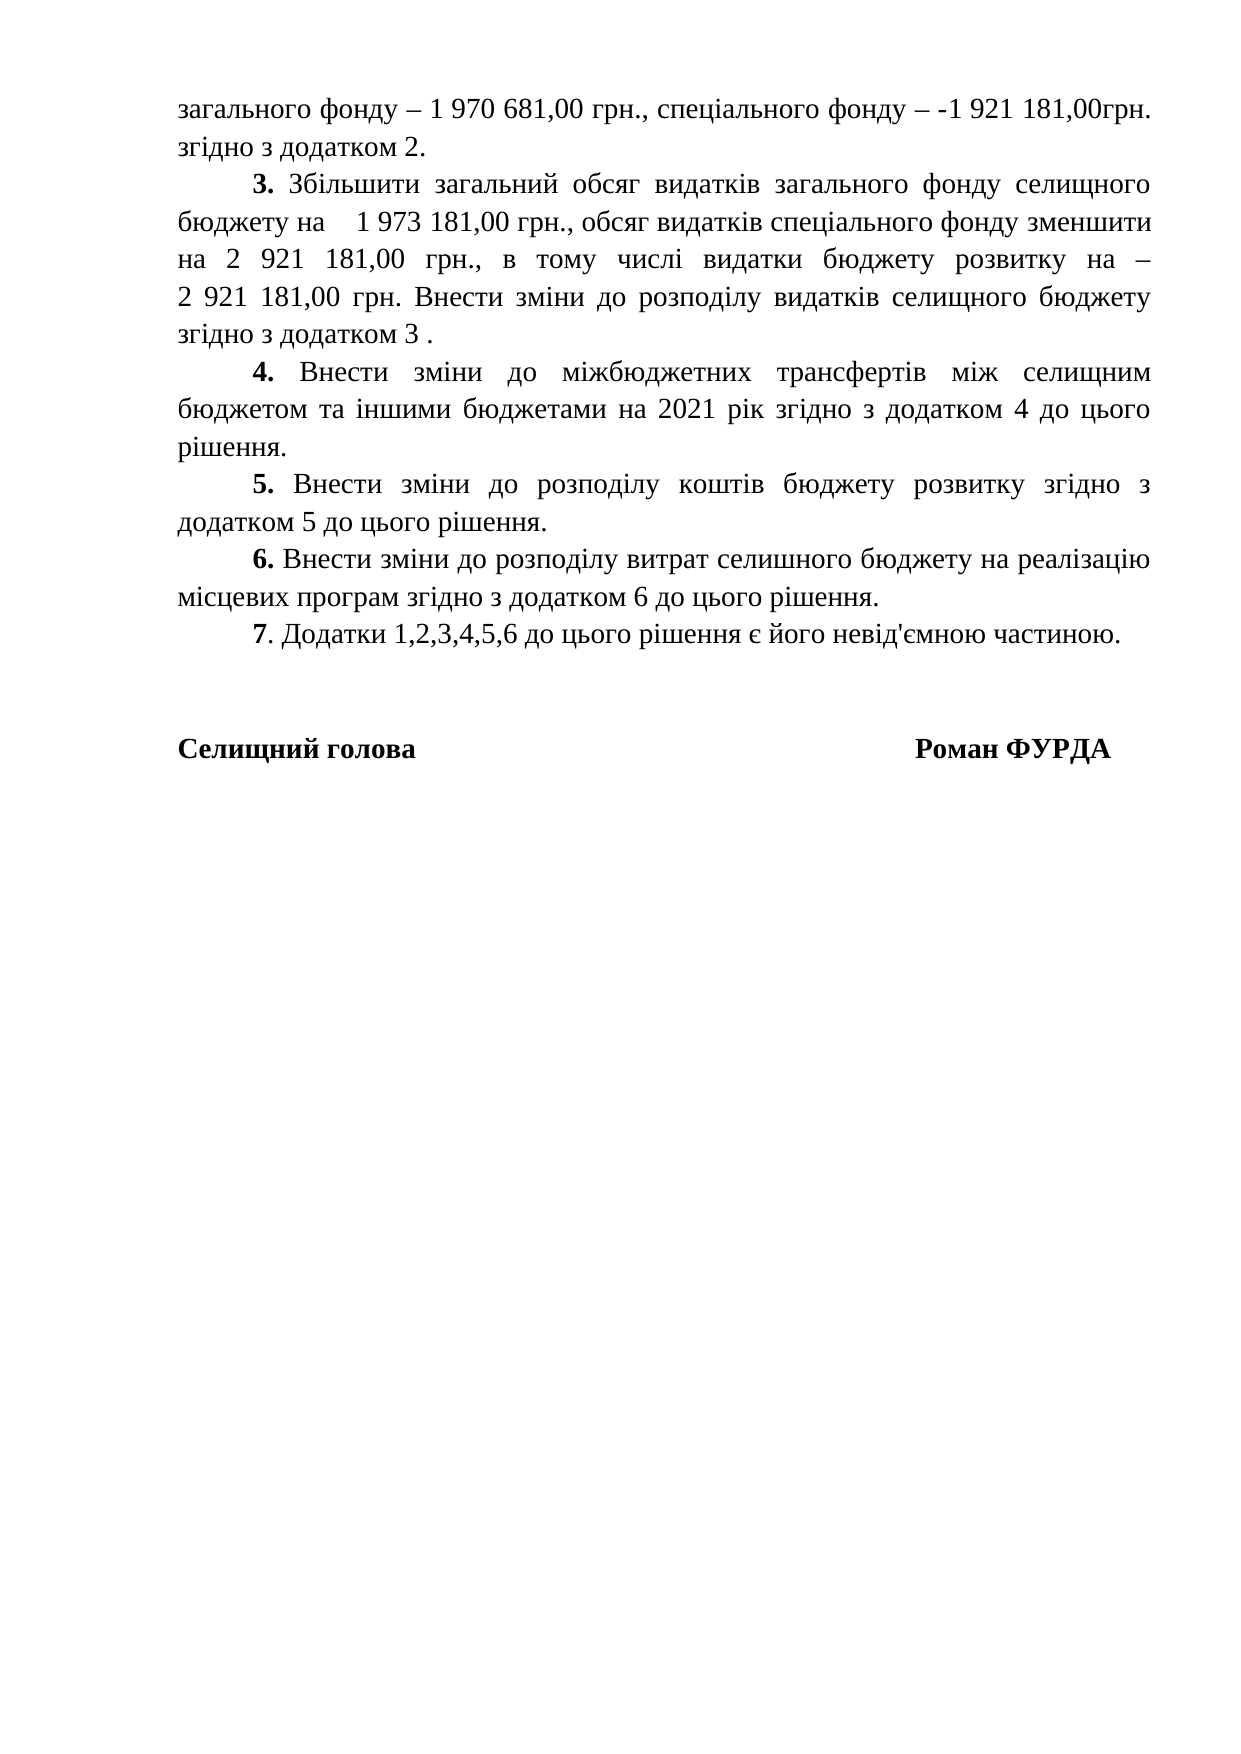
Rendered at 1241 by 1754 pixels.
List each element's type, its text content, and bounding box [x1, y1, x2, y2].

text 4. Внести зміни до міжбюджетних трансфертів між селищним бюджетом та іншими бюджетами на 2021 рік згідно з додатком 4 до цього рішення. [177, 351, 1152, 464]
text 7. Додатки 1,2,3,4,5,6 до цього рішення є його невід'ємною частиною. [177, 614, 1152, 651]
text Селищний голова Роман ФУРДА [177, 732, 1152, 765]
text 6. Внести зміни до розподілу витрат селишного бюджету на реалізацію місцевих програм згідно з додатком 6 до цього рішення. [177, 539, 1152, 614]
text 3. Збільшити загальний обсяг видатків загального фонду селищного бюджету на 1 973 181,00 грн., обсяг видатків спеціального фонду зменшити на 2 921 181,00 грн., в тому числі видатки бюджету розвитку на – 2 921 181,00 грн. Внести зміни до розподілу видатків селищного бюджету згідно з додатком 3 . [177, 164, 1152, 351]
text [177, 89, 1152, 164]
text 5. Внести зміни до розподілу коштів бюджету розвитку згідно з додатком 5 до цього рішення. [177, 464, 1152, 539]
